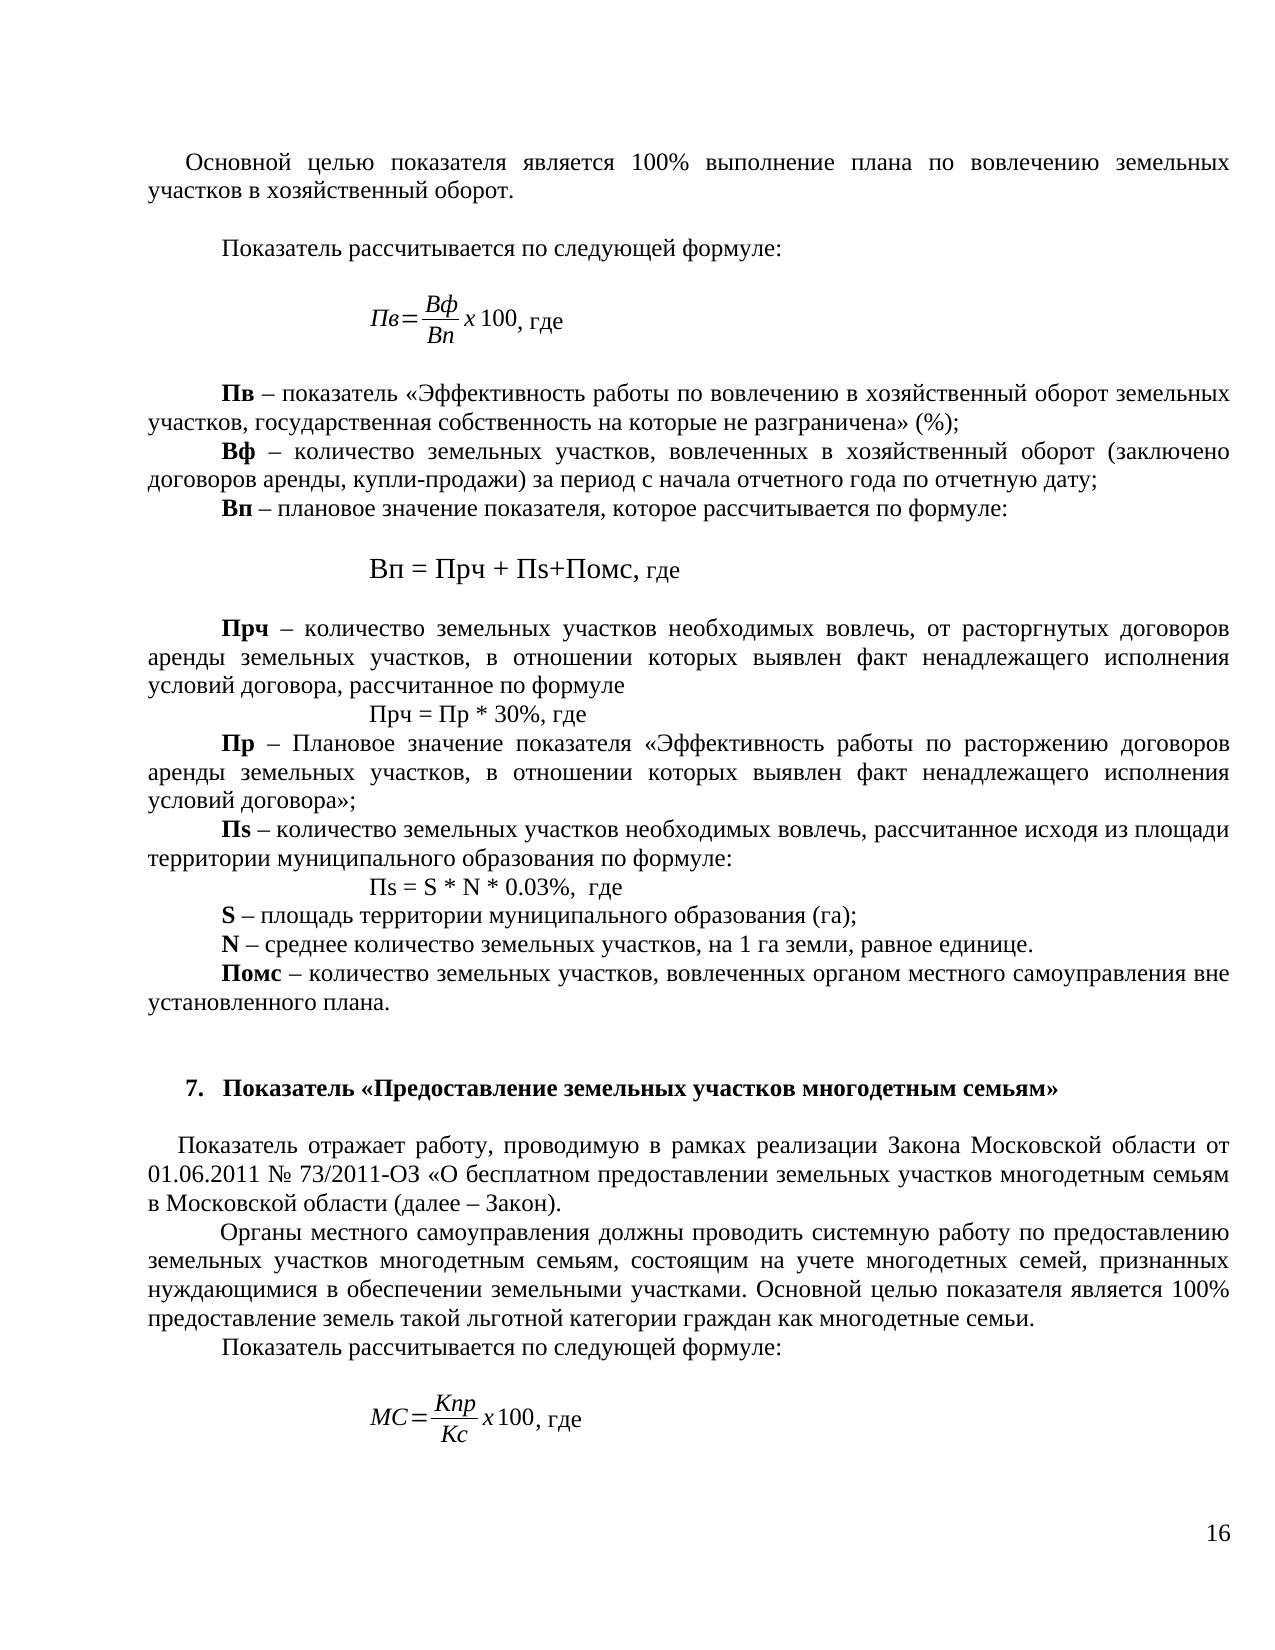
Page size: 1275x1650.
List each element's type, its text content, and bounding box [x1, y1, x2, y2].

text Прч = Пр * 30%, где [148, 699, 1231, 728]
text Прч – количество земельных участков необходимых вовлечь, от расторгнутых договоров аренды земельных участков, в отношении которых выявлен факт ненадлежащего исполнения условий договора, рассчитанное по формуле [148, 613, 1231, 699]
text S – площадь территории муниципального образования (га); [148, 901, 1231, 929]
text Пр – Плановое значение показателя «Эффективность работы по расторжению договоров аренды земельных участков, в отношении которых выявлен факт ненадлежащего исполнения условий договора»; [148, 728, 1231, 814]
text Пs – количество земельных участков необходимых вовлечь, рассчитанное исходя из площади территории муниципального образования по формуле: [148, 814, 1231, 872]
text Показатель рассчитывается по следующей формуле: [148, 233, 1231, 262]
text , где [295, 291, 1231, 349]
text Основной целью показателя является 100% выполнение плана по вовлечению земельных участков в хозяйственный оборот. [148, 147, 1231, 204]
list Органы местного самоуправления должны проводить системную работу по предоставлению земельных участков многодетным семьям, состоящим на учете многодетных семей, признанных нуждающимися в обеспечении земельными участками. Основной целью показателя является 100% предоставление земель такой льготной категории граждан как многодетные семьи. [148, 1217, 1231, 1332]
list Показатель «Предоставление земельных участков многодетным семьям» [185, 1073, 1231, 1102]
text Вп – плановое значение показателя, которое рассчитывается по формуле: [148, 493, 1231, 522]
text , где [295, 1389, 1231, 1448]
list Показатель отражает работу, проводимую в рамках реализации Закона Московской области от 01.06.2011 № 73/2011-ОЗ «О бесплатном предоставлении земельных участков многодетным семьям в Московской области (далее – Закон). [148, 1131, 1231, 1217]
text Помс – количество земельных участков, вовлеченных органом местного самоуправления вне установленного плана. [148, 958, 1231, 1016]
text N – среднее количество земельных участков, на 1 га земли, равное единице. [148, 929, 1231, 958]
text Показатель рассчитывается по следующей формуле: [148, 1332, 1231, 1361]
text Пв – показатель «Эффективность работы по вовлечению в хозяйственный оборот земельных участков, государственная собственность на которые не разграничена» (%); [148, 378, 1231, 436]
text Вп = Прч + Пs+Помс, где [148, 551, 1231, 584]
text Вф – количество земельных участков, вовлеченных в хозяйственный оборот (заключено договоров аренды, купли-продажи) за период с начала отчетного года по отчетную дату; [148, 436, 1231, 493]
text Пs = S * N * 0.03%, где [148, 872, 1231, 901]
